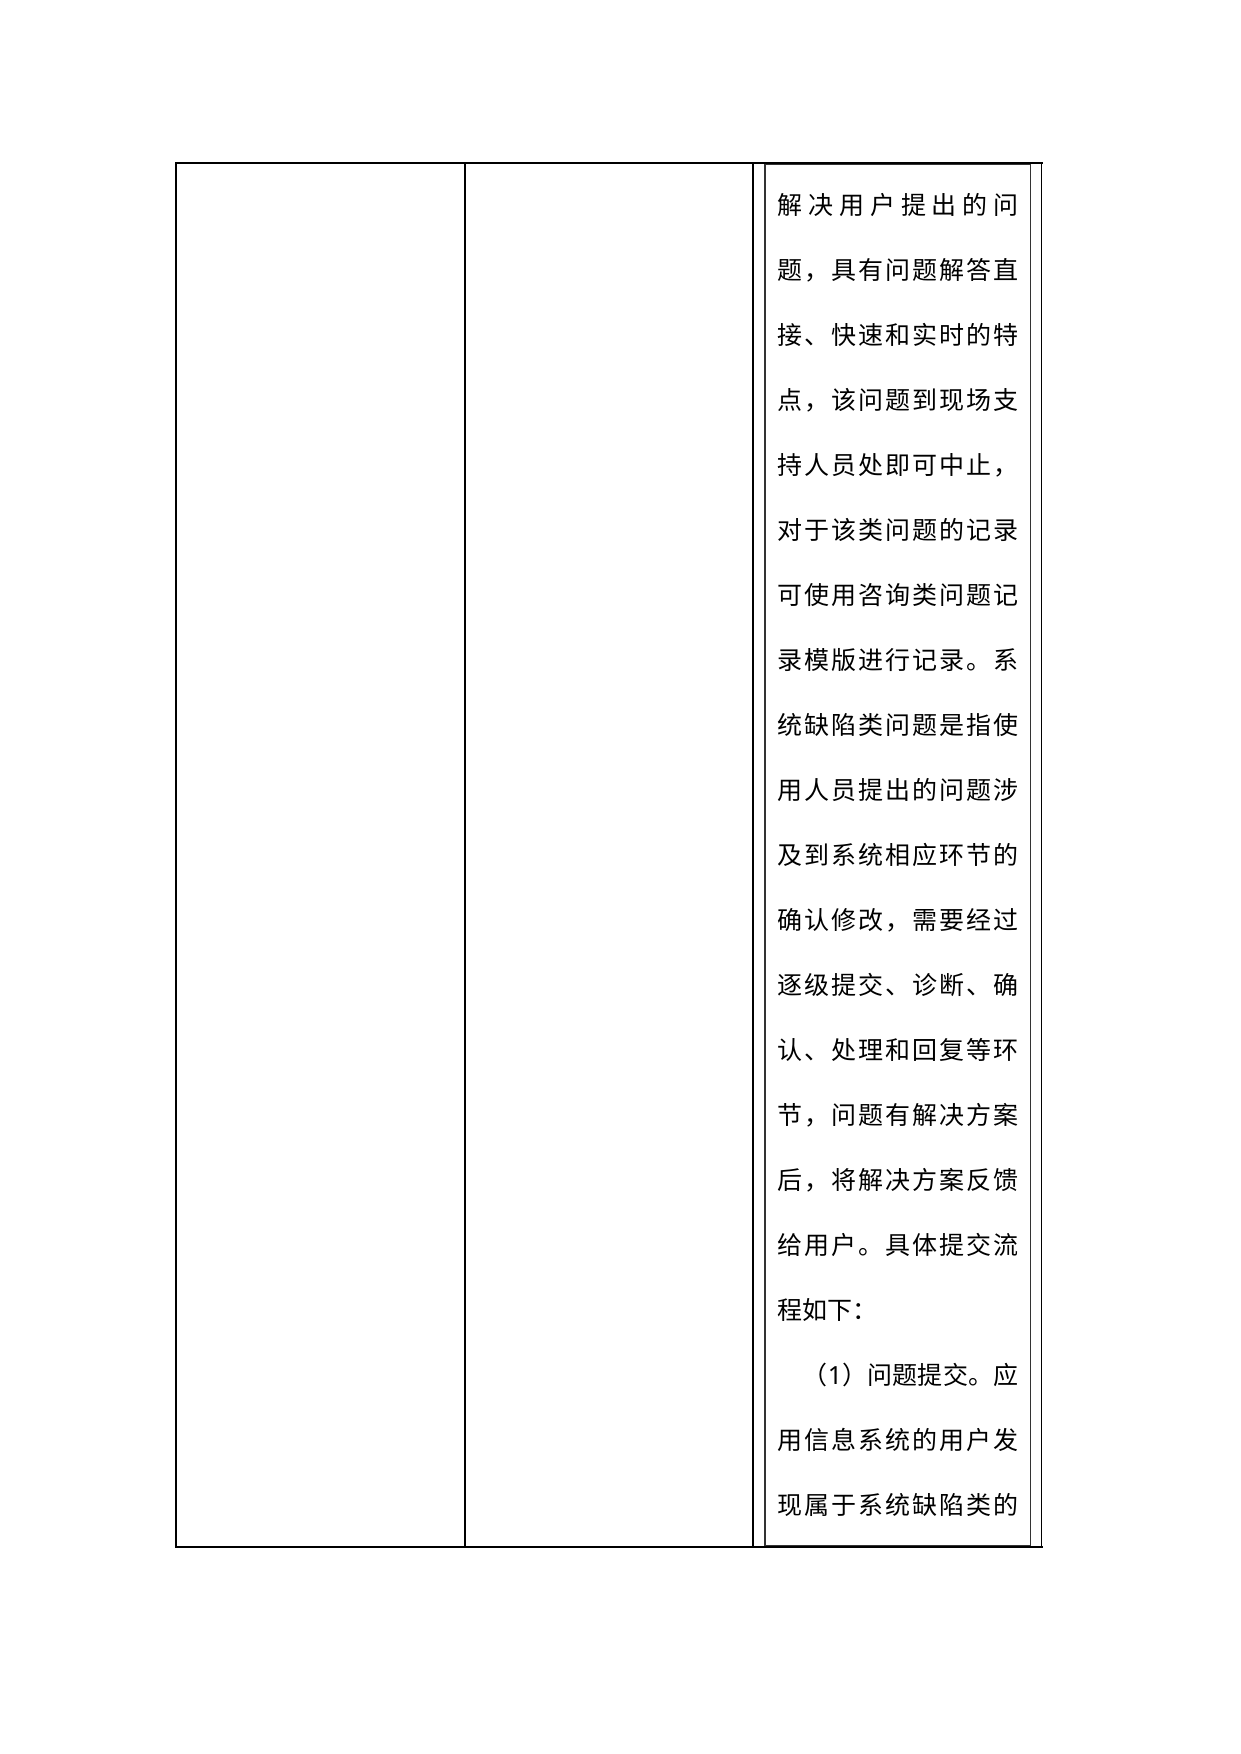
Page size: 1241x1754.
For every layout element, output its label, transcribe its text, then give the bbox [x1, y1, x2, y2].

table_cell [1031, 164, 1041, 1546]
table_cell [766, 165, 1030, 1545]
table_cell [177, 164, 464, 1546]
table_cell [754, 164, 764, 1546]
table_cell 1 [466, 164, 752, 1546]
